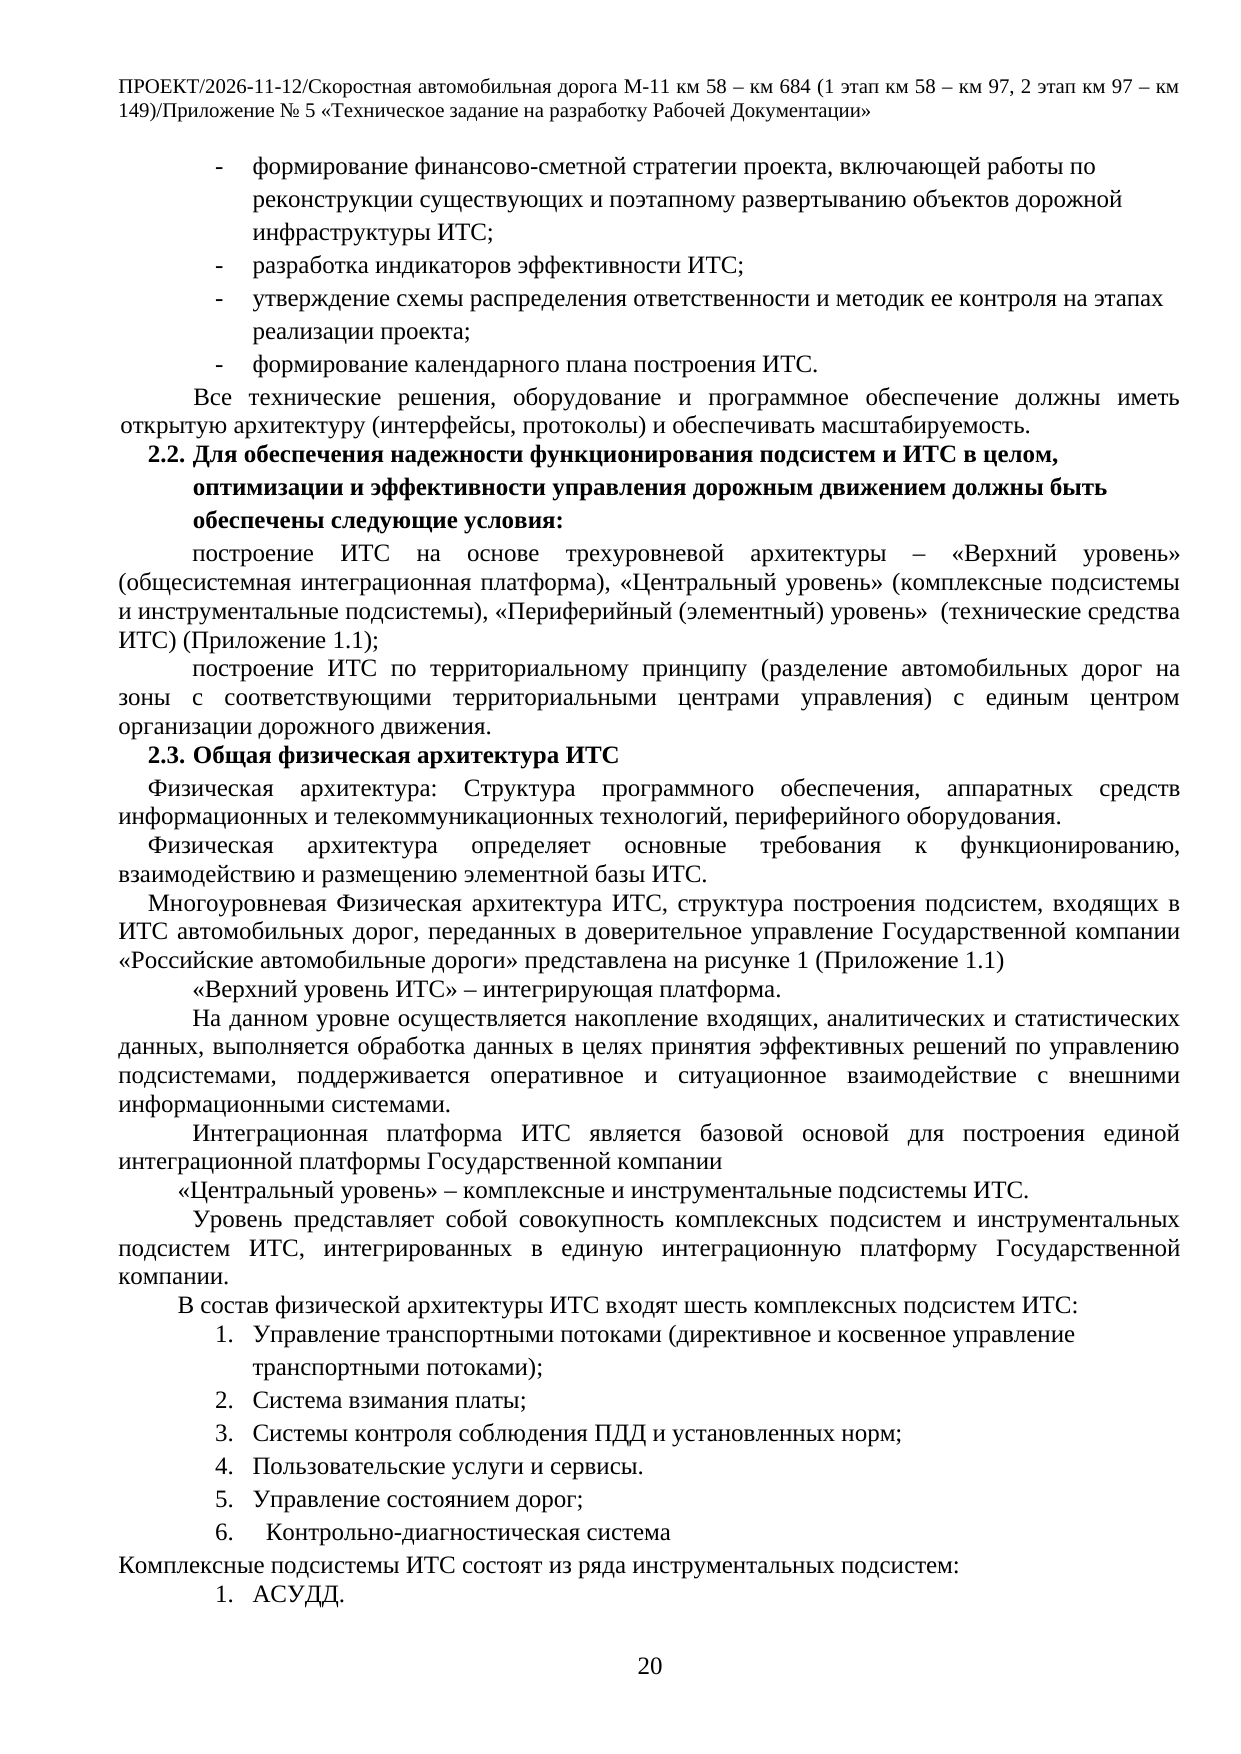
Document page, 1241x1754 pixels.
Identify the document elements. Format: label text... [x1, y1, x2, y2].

list формирование календарного плана построения ИТС. [215, 349, 1181, 378]
list Пользовательские услуги и сервисы. [215, 1451, 1181, 1480]
list Для обеспечения надежности функционирования подсистем и ИТС в целом, оптимизации и эффективности управления дорожным движением должны быть обеспечены следующие условия: [148, 439, 1181, 534]
text построение ИТС по территориальному принципу (разделение автомобильных дорог на зоны с соответствующими территориальными центрами управления) с единым центром организации дорожного движения. [118, 653, 1181, 740]
text Физическая архитектура определяет основные требования к функционированию, взаимодействию и размещению элементной базы ИТС. [118, 830, 1181, 888]
text Многоуровневая Физическая архитектура ИТС, структура построения подсистем, входящих в ИТС автомобильных дорог, переданных в доверительное управление Государственной компании «Российские автомобильные дороги» представлена на рисунке 1 (Приложение 1.1) [118, 888, 1181, 974]
text Комплексные подсистемы ИТС состоят из ряда инструментальных подсистем: [118, 1550, 1181, 1579]
text «Центральный уровень» – комплексные и инструментальные подсистемы ИТС. [118, 1175, 1181, 1204]
list Контрольно-диагностическая система [215, 1517, 1181, 1546]
list разработка индикаторов эффективности ИТС; [215, 250, 1181, 278]
list Управление транспортными потоками (директивное и косвенное управление транспортными потоками); [215, 1319, 1181, 1381]
list Управление состоянием дорог; [215, 1484, 1181, 1513]
text Все технические решения, оборудование и программное обеспечение должны иметь открытую архитектуру (интерфейсы, протоколы) и обеспечивать масштабируемость. [120, 382, 1181, 439]
list Системы контроля соблюдения ПДД и установленных норм; [215, 1418, 1181, 1447]
list формирование финансово-сметной стратегии проекта, включающей работы по реконструкции существующих и поэтапному развертыванию объектов дорожной инфраструктуры ИТС; [215, 151, 1181, 246]
text Интеграционная платформа ИТС является базовой основой для построения единой интеграционной платформы Государственной компании [118, 1118, 1181, 1175]
list АСУДД. [215, 1579, 1181, 1608]
list Общая физическая архитектура ИТС [148, 740, 1181, 768]
text Уровень представляет собой совокупность комплексных подсистем и инструментальных подсистем ИТС, интегрированных в единую интеграционную платформу Государственной компании. [118, 1204, 1181, 1290]
list Система взимания платы; [215, 1385, 1181, 1414]
text Физическая архитектура: Структура программного обеспечения, аппаратных средств информационных и телекоммуникационных технологий, периферийного оборудования. [118, 773, 1181, 830]
text «Верхний уровень ИТС» – интегрирующая платформа. [118, 974, 1181, 1003]
list утверждение схемы распределения ответственности и методик ее контроля на этапах реализации проекта; [215, 283, 1181, 344]
text В состав физической архитектуры ИТС входят шесть комплексных подсистем ИТС: [118, 1290, 1181, 1319]
text построение ИТС на основе трехуровневой архитектуры – «Верхний уровень» (общесистемная интеграционная платформа), «Центральный уровень» (комплексные подсистемы и инструментальные подсистемы), «Периферийный (элементный) уровень» (технические средства ИТС) (Приложение 1.1); [118, 538, 1181, 653]
text На данном уровне осуществляется накопление входящих, аналитических и статистических данных, выполняется обработка данных в целях принятия эффективных решений по управлению подсистемами, поддерживается оперативное и ситуационное взаимодействие с внешними информационными системами. [118, 1003, 1181, 1118]
